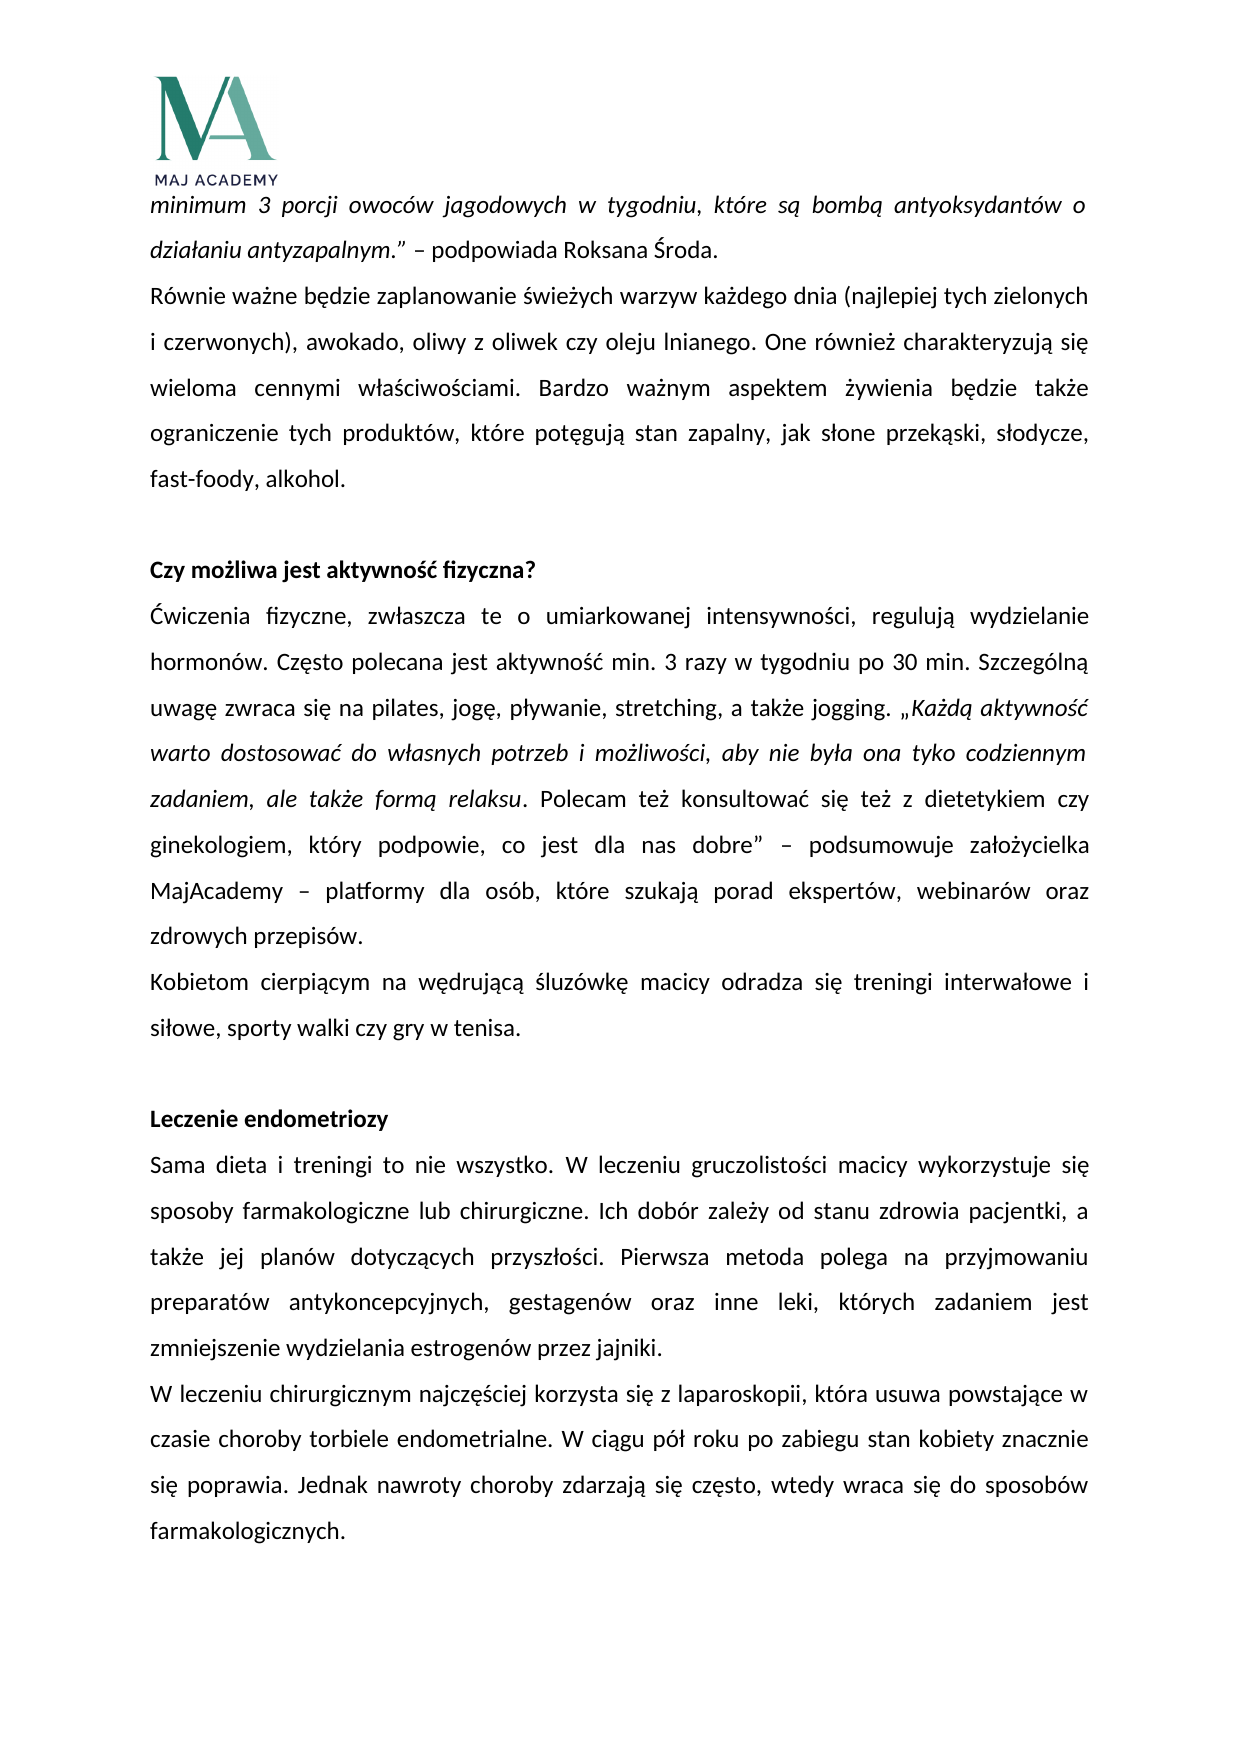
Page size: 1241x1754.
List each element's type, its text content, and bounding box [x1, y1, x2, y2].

text Czy możliwa jest aktywność fizyczna? [150, 555, 1090, 585]
text Ćwiczenia fizyczne, zwłaszcza te o umiarkowanej intensywności, regulują wydzielanie hormonów. Często polecana jest aktywność min. 3 razy w tygodniu po 30 min. Szczególną uwagę zwraca się na pilates, jogę, pływanie, stretching, a także jogging. „Każdą aktywność warto dostosować do własnych potrzeb i możliwości, aby nie była ona tyko codziennym zadaniem, ale także formą relaksu. Polecam też konsultować się też z dietetykiem czy ginekologiem, który podpowie, co jest dla nas dobre” – podsumowuje założycielka MajAcademy – platformy dla osób, które szukają porad ekspertów, webinarów oraz zdrowych przepisów. [150, 600, 1090, 951]
text Kobietom cierpiącym na wędrującą śluzówkę macicy odradza się treningi interwałowe i siłowe, sporty walki czy gry w tenisa. [150, 966, 1090, 1042]
text W leczeniu chirurgicznym najczęściej korzysta się z laparoskopii, która usuwa powstające w czasie choroby torbiele endometrialne. W ciągu pół roku po zabiegu stan kobiety znacznie się poprawia. Jednak nawroty choroby zdarzają się często, wtedy wraca się do sposobów farmakologicznych. [150, 1378, 1090, 1546]
text Równie ważne będzie zaplanowanie świeżych warzyw każdego dnia (najlepiej tych zielonych i czerwonych), awokado, oliwy z oliwek czy oleju lnianego. One również charakteryzują się wieloma cennymi właściwościami. Bardzo ważnym aspektem żywienia będzie także ograniczenie tych produktów, które potęgują stan zapalny, jak słone przekąski, słodycze, fast-foody, alkohol. [150, 280, 1090, 494]
text Sama dieta i treningi to nie wszystko. W leczeniu gruczolistości macicy wykorzystuje się sposoby farmakologiczne lub chirurgiczne. Ich dobór zależy od stanu zdrowia pacjentki, a także jej planów dotyczących przyszłości. Pierwsza metoda polega na przyjmowaniu preparatów antykoncepcyjnych, gestagenów oraz inne leki, których zadaniem jest zmniejszenie wydzielania estrogenów przez jajniki. [150, 1149, 1090, 1363]
text Leczenie endometriozy [150, 1103, 1090, 1134]
picture [150, 75, 280, 189]
